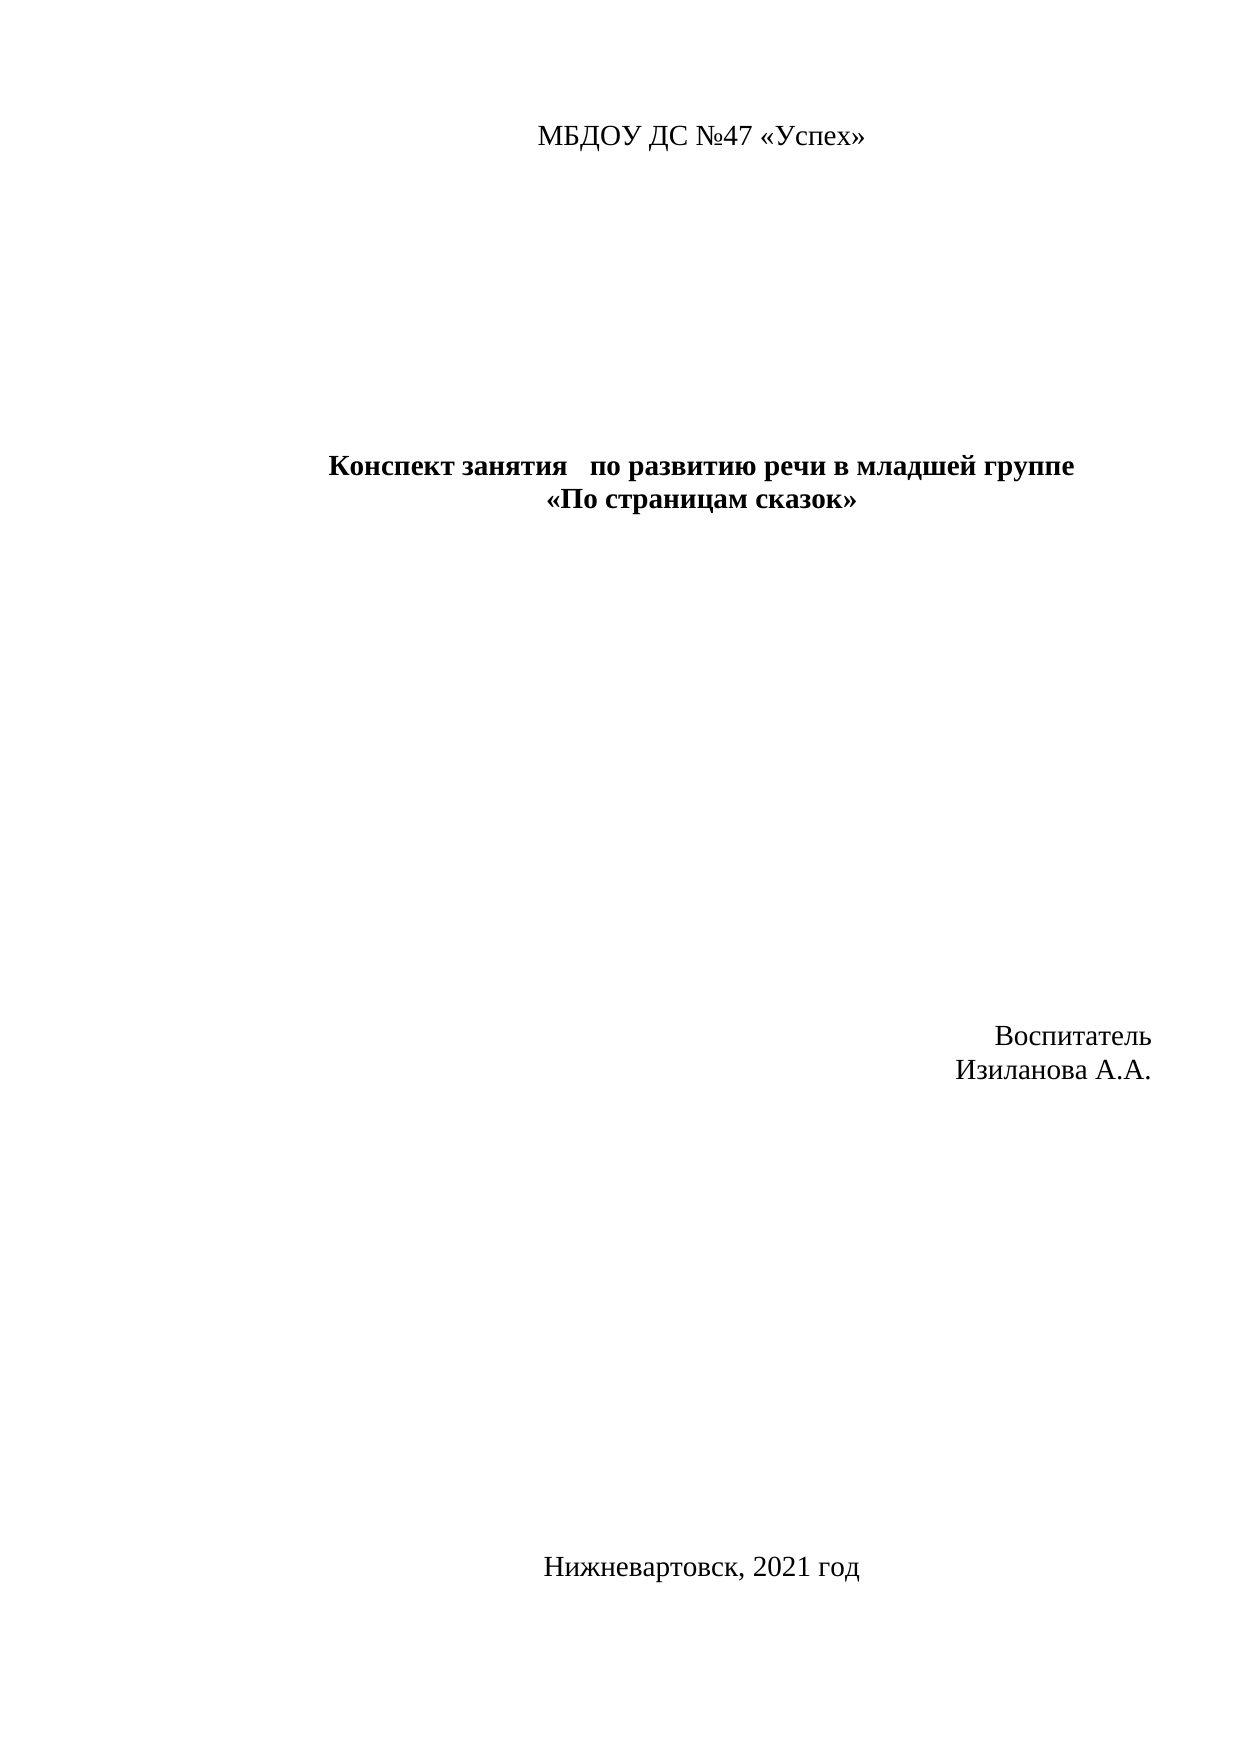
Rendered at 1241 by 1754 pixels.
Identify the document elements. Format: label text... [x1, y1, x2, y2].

text Воспитатель [177, 1018, 1152, 1052]
text Нижневартовск, 2021 год [177, 1549, 1152, 1583]
text «По страницам сказок» [177, 482, 1152, 515]
text Конспект занятия по развитию речи в младшей группе [177, 448, 1152, 482]
text МБДОУ ДС №47 «Успех» [177, 118, 1152, 152]
text Изиланова А.А. [177, 1052, 1152, 1085]
